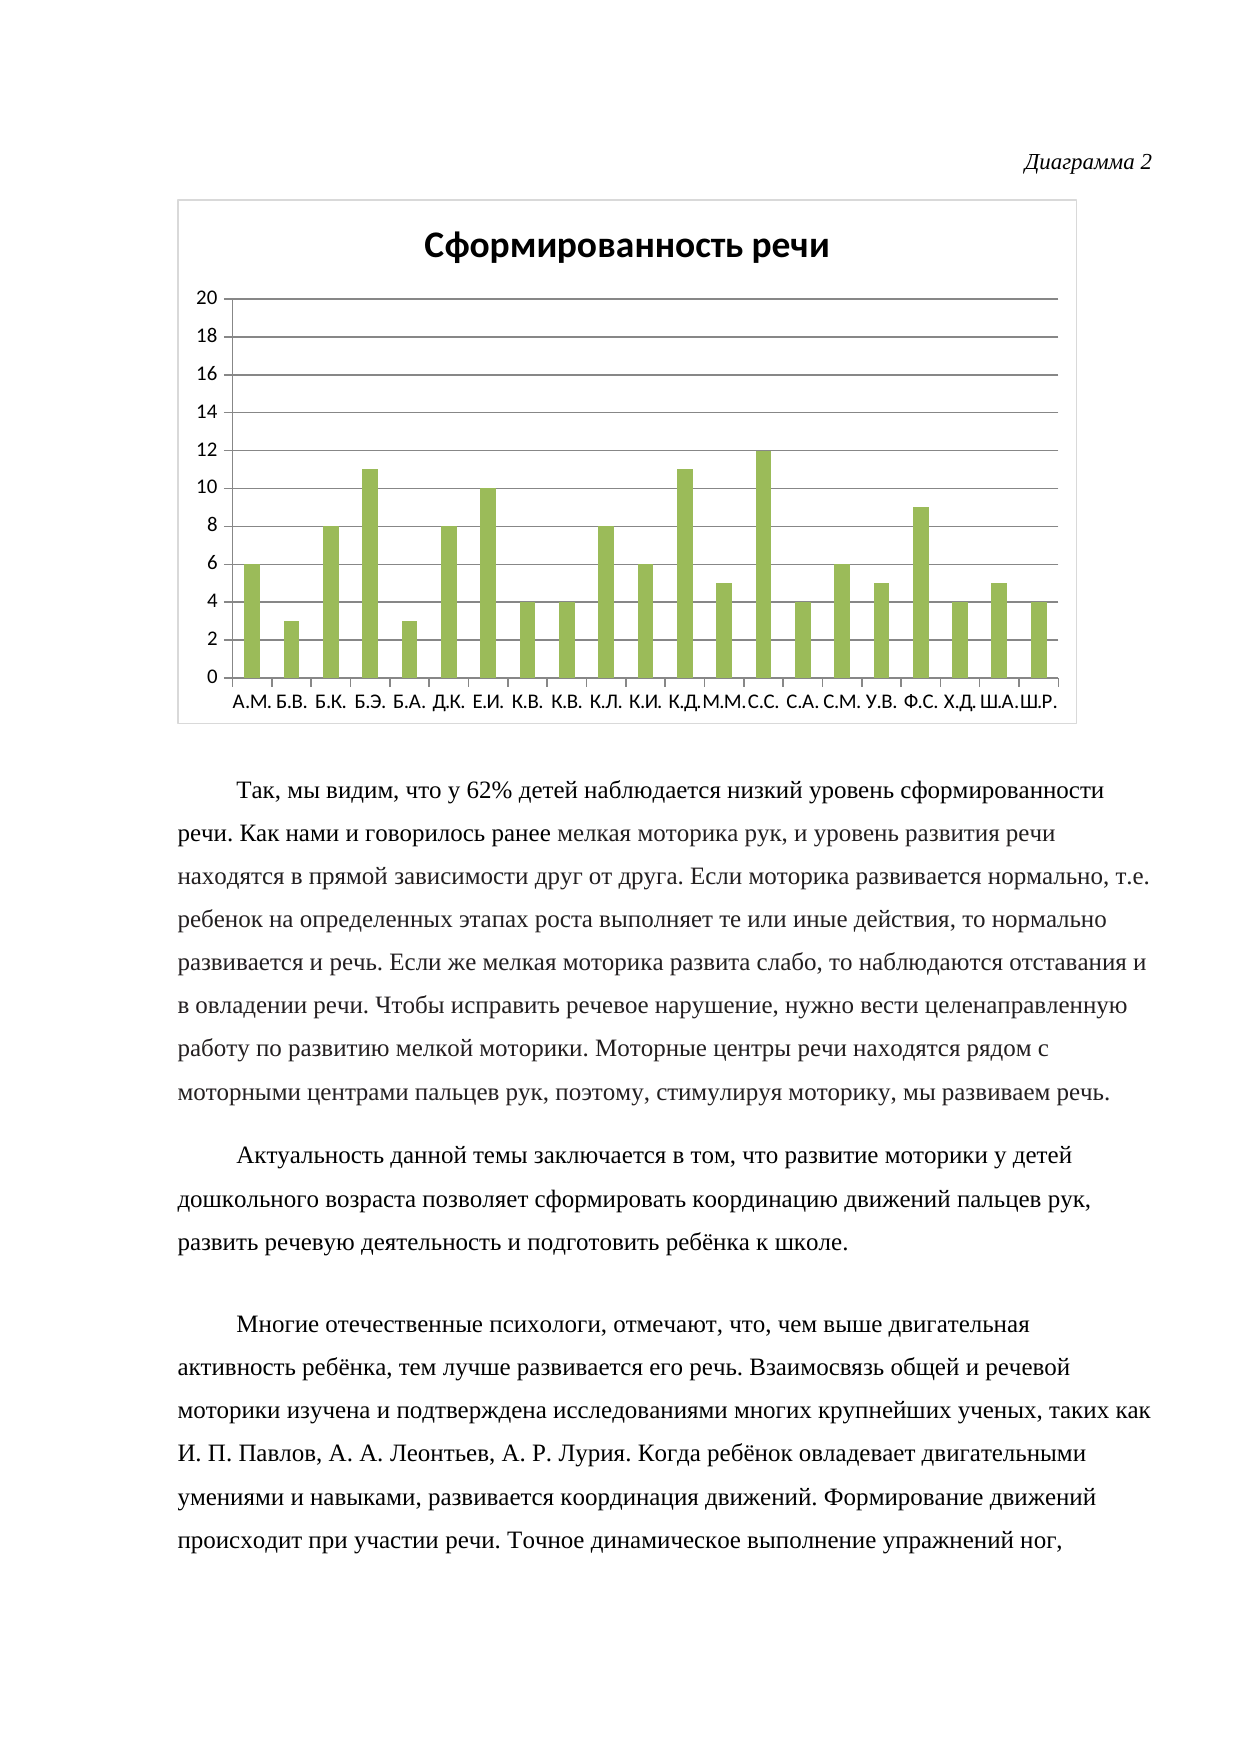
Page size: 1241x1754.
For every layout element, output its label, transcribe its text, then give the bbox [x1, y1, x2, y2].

list Диаграмма 2 [207, 148, 1152, 175]
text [177, 1309, 1152, 1553]
text Актуальность данной темы заключается в том, что развитие моторики у детей дошкольного возраста позволяет сформировать координацию движений пальцев рук, развить речевую деятельность и подготовить ребёнка к школе. [177, 1141, 1152, 1256]
text Так, мы видим, что у 62% детей наблюдается низкий уровень сформированности речи. Как нами и говорилось ранее мелкая моторика рук, и уровень развития речи находятся в прямой зависимости друг от друга. Если моторика развивается нормально, т.е. ребенок на определенных этапах роста выполняет те или иные действия, то нормально развивается и речь. Если же мелкая моторика развита слабо, то наблюдаются отставания и в овладении речи. Чтобы исправить речевое нарушение, нужно вести целенаправленную работу по развитию мелкой моторики. Моторные центры речи находятся рядом с моторными центрами пальцев рук, поэтому, стимулируя моторику, мы развиваем речь. [177, 775, 1152, 1105]
